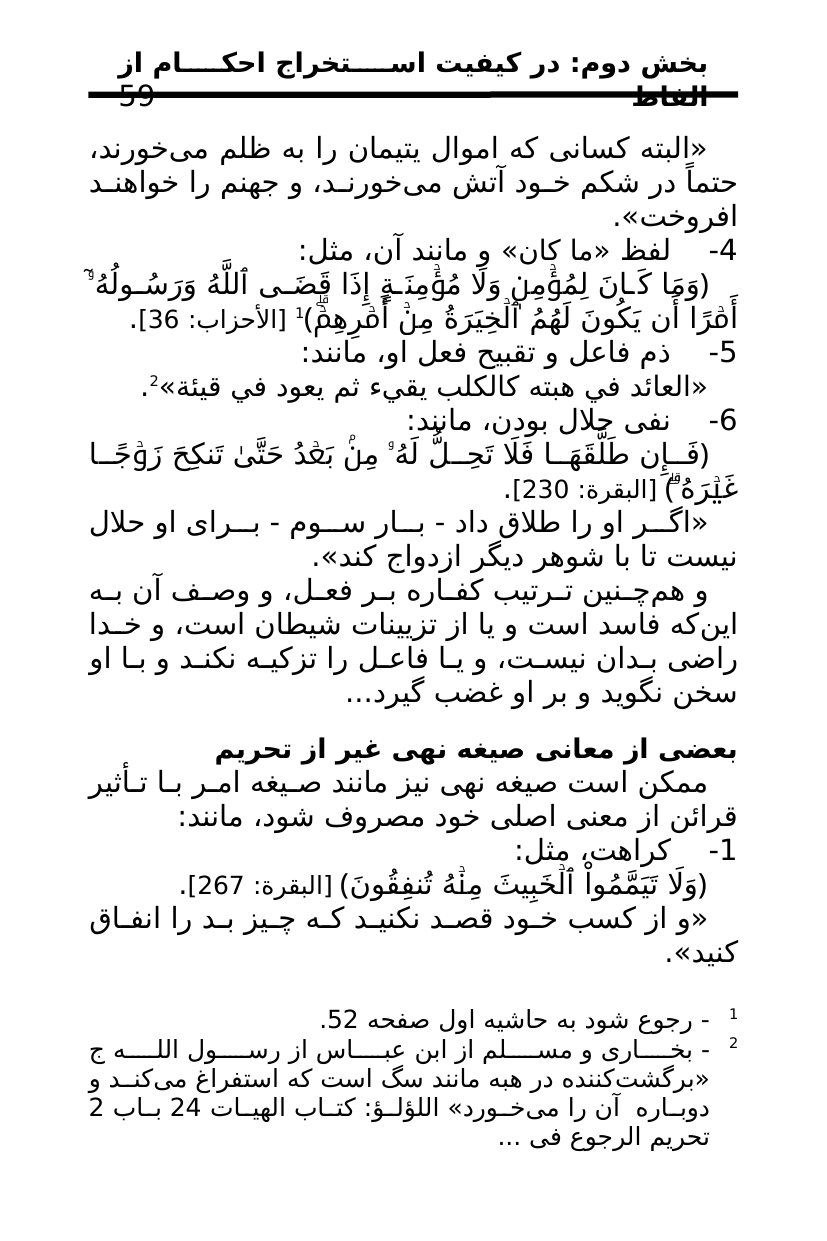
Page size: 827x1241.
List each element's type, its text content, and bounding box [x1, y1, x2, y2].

list نفی حلال بودن، مانند‌: [89, 403, 708, 437]
text ﴿فَإِن طَلَّقَهَا فَلَا تَحِلُّ لَهُۥ مِنۢ بَعۡدُ حَتَّىٰ تَنكِحَ زَوۡجًا غَيۡرَهُۥۗ﴾ [البقرة: 230]. [89, 437, 738, 505]
text «اگر او را طلاق داد - بار سوم - برای او حلال نیست تا با شوهر دیگر ازدواج کند». [89, 505, 738, 573]
list لفظ «ما کان» و مانند آن، مثل‌: [89, 233, 708, 267]
text ممکن است صیغه نهی نیز مانند صیغه امر با تأثیر قرائن از معنی اصلی خود مصروف شود، مانند‌: [89, 765, 738, 833]
text بعضی از معانی صیغه نهی غیر از تحریم [89, 734, 738, 765]
text ﴿وَلَا تَيَمَّمُواْ ٱلۡخَبِيثَ مِنۡهُ تُنفِقُونَ﴾ [البقرة: 267]. [89, 867, 738, 901]
list کراهت، مثل‌: [89, 833, 708, 867]
text «البته کسانی که اموال یتیمان را به ظلم می‌خورند، حتماً در شکم خود آتش می‌خورند، و جهنم را خواهند افروخت». [89, 132, 738, 233]
text «العائد في هبته کالکلب یقيء ثم یعود في قیئة». [89, 369, 738, 403]
text «و از کسب خود قصد نکنید که چیز بد را انفاق کنید». [89, 901, 738, 969]
text ﴿وَمَا كَانَ لِمُؤۡمِنٖ وَلَا مُؤۡمِنَةٍ إِذَا قَضَى ٱللَّهُ وَرَسُولُهُۥٓ أَمۡرًا أَن يَكُونَ لَهُمُ ٱلۡخِيَرَةُ مِنۡ أَمۡرِهِمۡۗ﴾ [الأحزاب: 36]. [89, 267, 738, 335]
list ذم فاعل و تقبیح فعل او، مانند‌: [89, 335, 708, 369]
text و هم‌چنین ترتیب کفاره بر فعل، و وصف آن به این‌که فاسد است و یا از تزیینات شیطان است، و خدا راضی بدان نیست، و یا فاعل را تزکیه نکند و با او سخن نگوید و بر او غضب گیرد... [89, 573, 738, 709]
